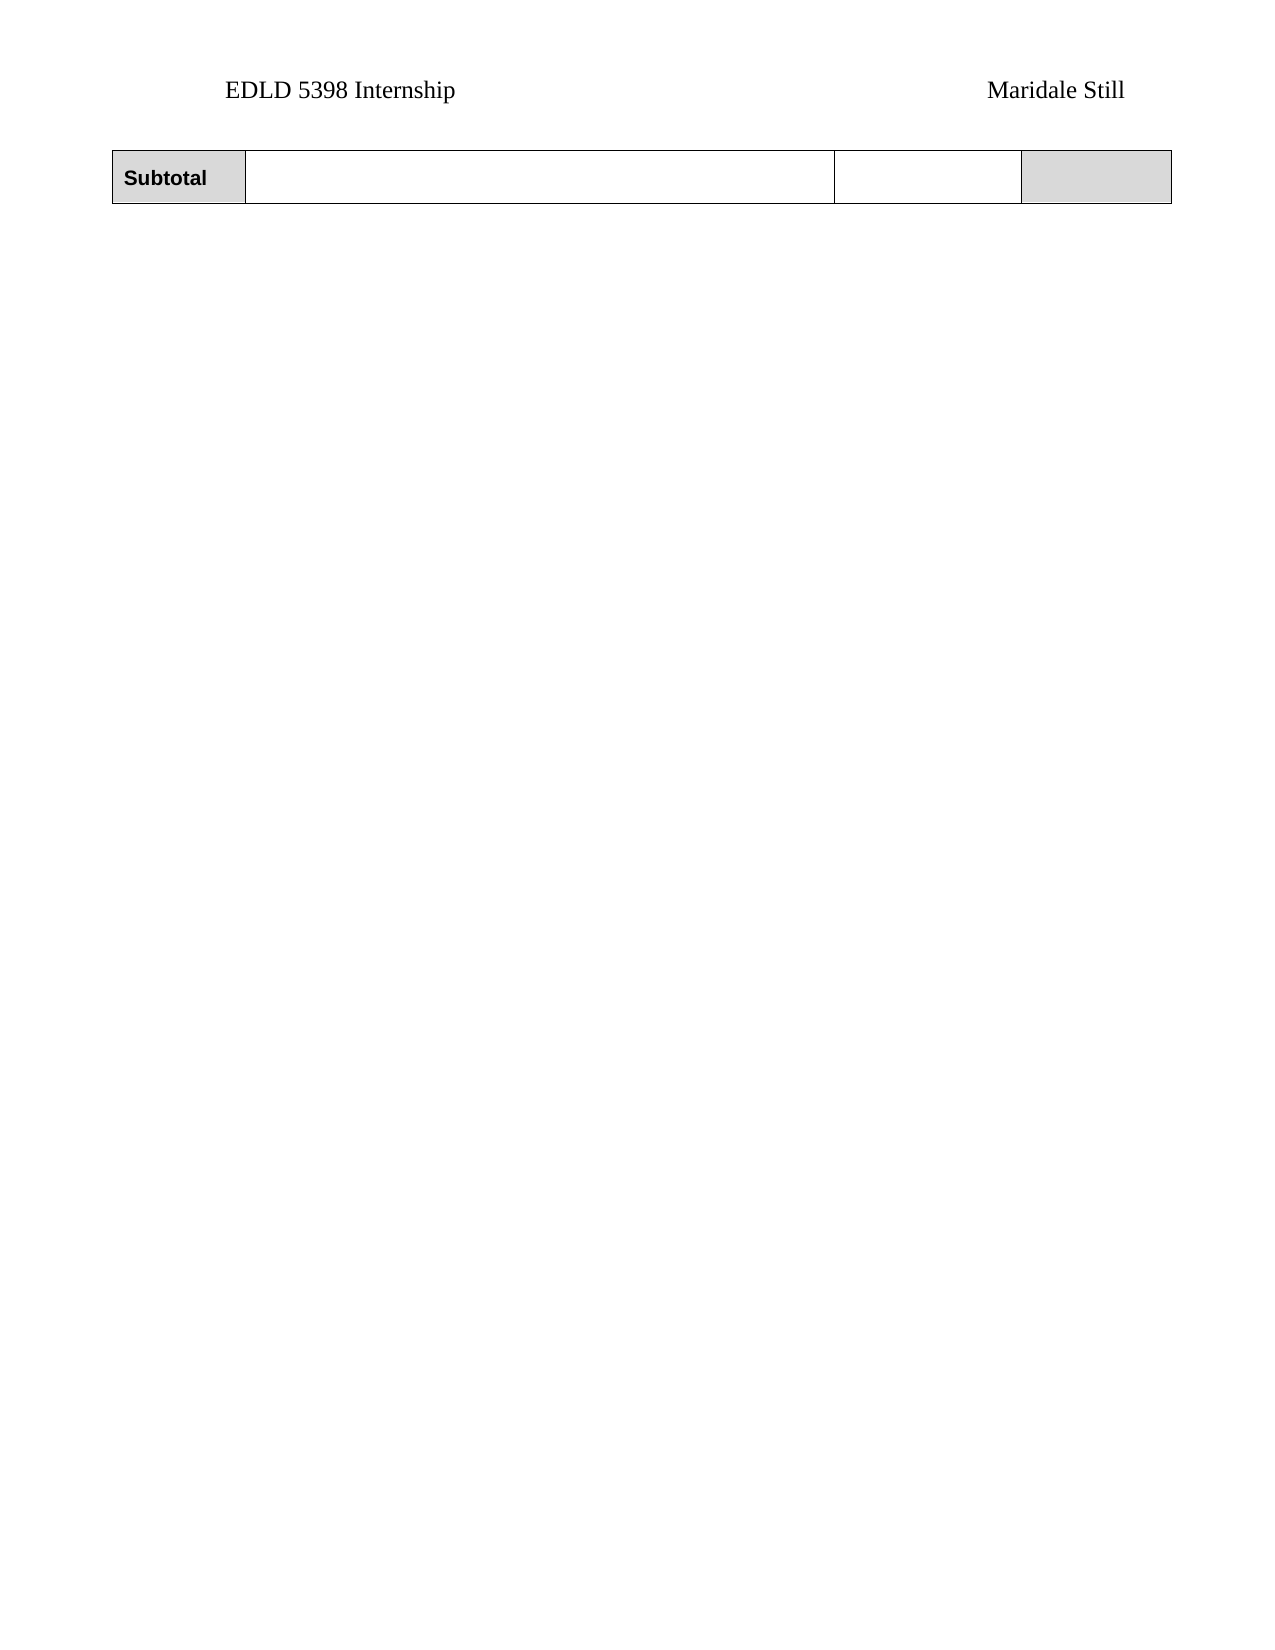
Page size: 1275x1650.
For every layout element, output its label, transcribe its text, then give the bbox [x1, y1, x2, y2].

table_cell Subtotal [113, 151, 245, 202]
table_cell [246, 151, 834, 202]
table_cell [835, 151, 1021, 202]
table_cell [1022, 151, 1171, 202]
